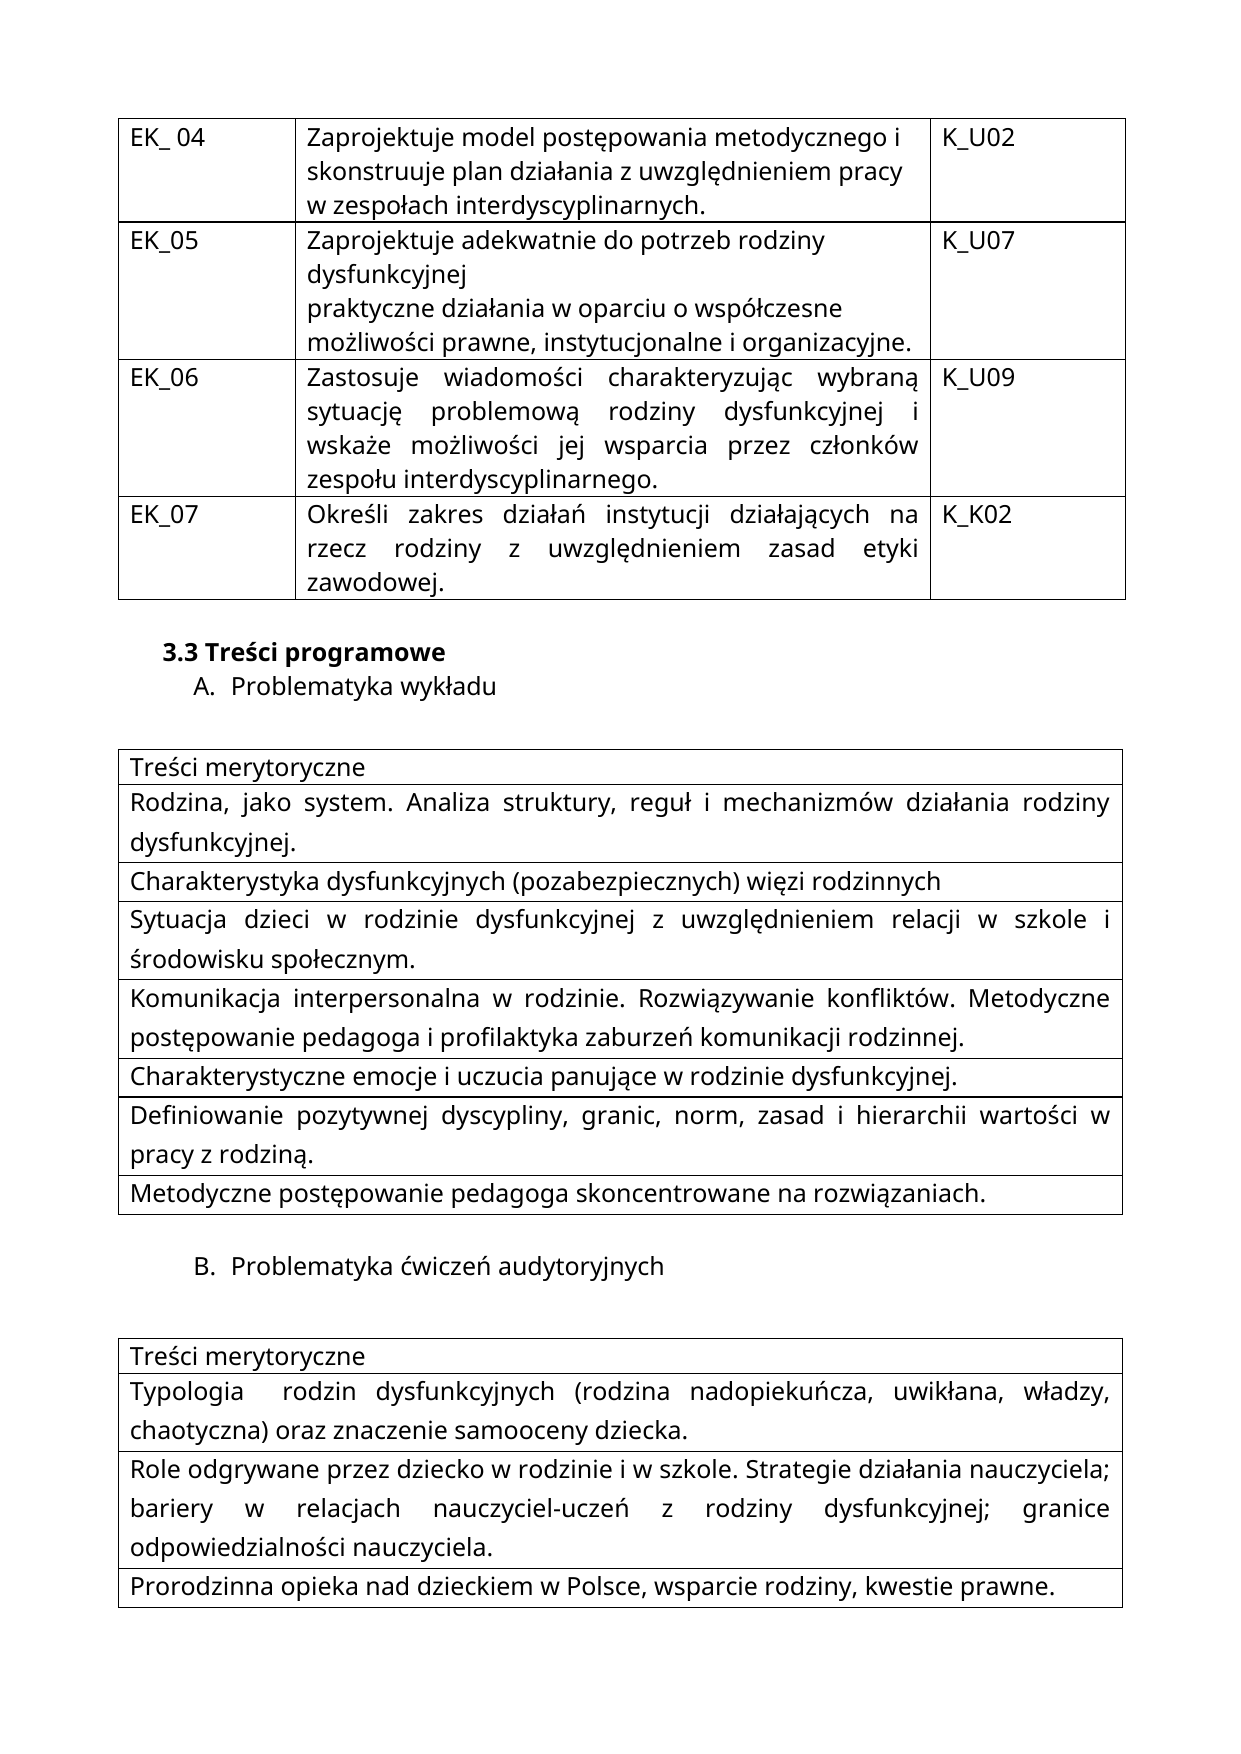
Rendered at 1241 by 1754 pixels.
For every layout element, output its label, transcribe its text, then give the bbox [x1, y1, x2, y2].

table_cell Sytuacja dzieci w rodzinie dysfunkcyjnej z uwzględnieniem relacji w szkole i środowisku społecznym. [119, 902, 1122, 979]
table_cell EK_06 [119, 360, 295, 496]
table_cell Typologia rodzin dysfunkcyjnych (rodzina nadopiekuńcza, uwikłana, władzy, chaotyczna) oraz znaczenie samooceny dziecka. [119, 1374, 1122, 1451]
table_cell Rodzina, jako system. Analiza struktury, reguł i mechanizmów działania rodziny dysfunkcyjnej. [119, 785, 1122, 862]
table_cell Charakterystyczne emocje i uczucia panujące w rodzinie dysfunkcyjnej. [119, 1059, 1122, 1096]
table_cell Zaprojektuje adekwatnie do potrzeb rodziny dysfunkcyjnej praktyczne działania w oparciu o współczesne możliwości prawne, instytucjonalne i organizacyjne. [296, 223, 930, 359]
table_cell EK_07 [119, 497, 295, 599]
table_cell Prorodzinna opieka nad dzieckiem w Polsce, wsparcie rodziny, kwestie prawne. [119, 1569, 1122, 1607]
table_cell Określi zakres działań instytucji działających na rzecz rodziny z uwzględnieniem zasad etyki zawodowej. [296, 497, 930, 599]
table_cell Zastosuje wiadomości charakteryzując wybraną sytuację problemową rodziny dysfunkcyjnej i wskaże możliwości jej wsparcia przez członków zespołu interdyscyplinarnego. [296, 360, 930, 496]
list Problematyka ćwiczeń audytoryjnych [193, 1248, 1122, 1283]
table_header Treści merytoryczne [119, 1339, 1122, 1373]
table_header Treści merytoryczne [119, 750, 1122, 784]
table_cell Zaprojektuje model postępowania metodycznego i skonstruuje plan działania z uwzględnieniem pracy w zespołach interdyscyplinarnych. [296, 119, 930, 221]
list Problematyka wykładu [193, 668, 1122, 702]
table_cell EK_ 04 [119, 119, 295, 221]
table_cell Komunikacja interpersonalna w rodzinie. Rozwiązywanie konfliktów. Metodyczne postępowanie pedagoga i profilaktyka zaburzeń komunikacji rodzinnej. [119, 980, 1122, 1057]
table_cell Charakterystyka dysfunkcyjnych (pozabezpiecznych) więzi rodzinnych [119, 863, 1122, 901]
table_cell Definiowanie pozytywnej dyscypliny, granic, norm, zasad i hierarchii wartości w pracy z rodziną. [119, 1098, 1122, 1174]
table_cell Role odgrywane przez dziecko w rodzinie i w szkole. Strategie działania nauczyciela; bariery w relacjach nauczyciel-uczeń z rodziny dysfunkcyjnej; granice odpowiedzialności nauczyciela. [119, 1452, 1122, 1568]
table_cell K_U07 [931, 223, 1125, 359]
list 3.3 Treści programowe [162, 634, 1122, 668]
table_cell EK_05 [119, 223, 295, 359]
table_cell K_U09 [931, 360, 1125, 496]
table_cell Metodyczne postępowanie pedagoga skoncentrowane na rozwiązaniach. [119, 1176, 1122, 1213]
table_cell K_U02 [931, 119, 1125, 221]
table_cell K_K02 [931, 497, 1125, 599]
